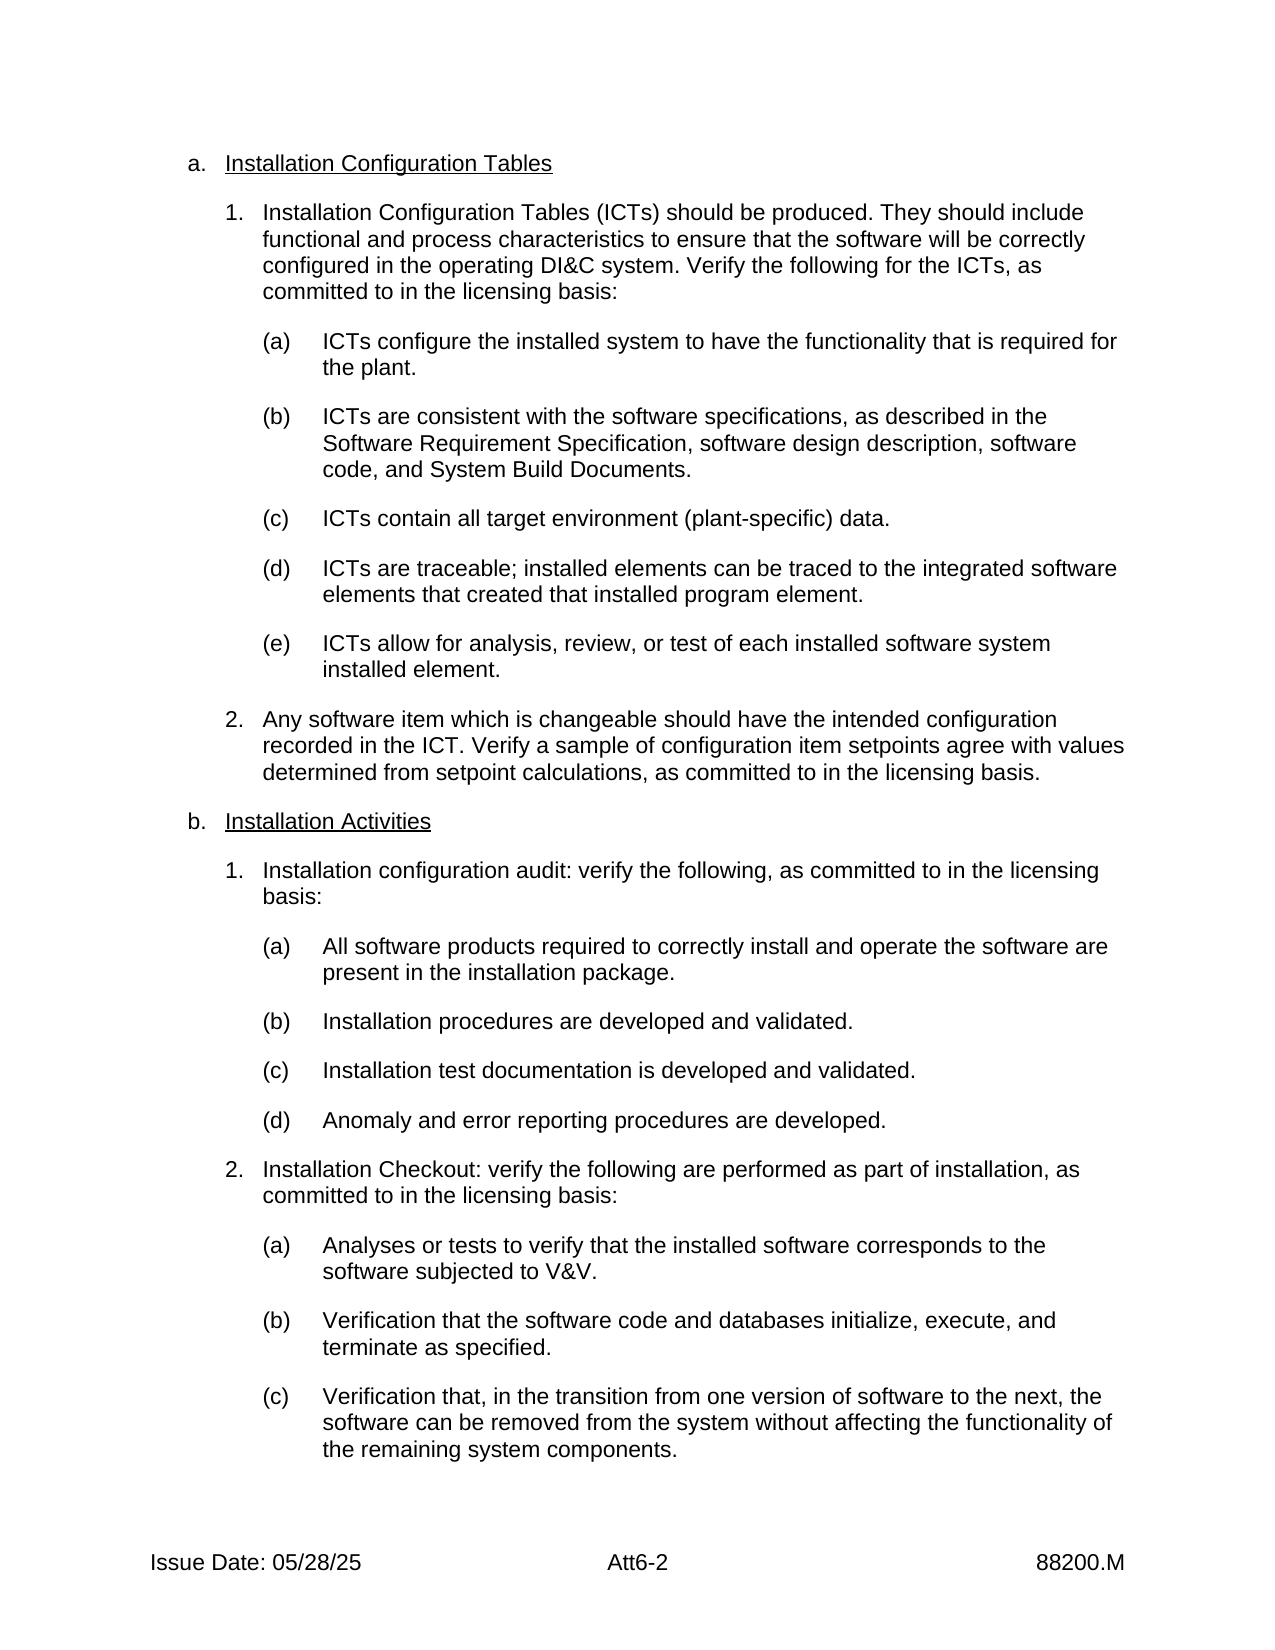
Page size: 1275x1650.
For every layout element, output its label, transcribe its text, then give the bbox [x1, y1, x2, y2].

list Installation Configuration Tables [187, 150, 1125, 176]
list Installation Configuration Tables (ICTs) should be produced. They should include functional and process characteristics to ensure that the software will be correctly configured in the operating DI&C system. Verify the following for the ICTs, as committed to in the licensing basis: [225, 199, 1125, 305]
list Installation procedures are developed and validated. [262, 1008, 1125, 1034]
list Analyses or tests to verify that the installed software corresponds to the software subjected to V&V. [262, 1232, 1125, 1284]
list Verification that the software code and databases initialize, execute, and terminate as specified. [262, 1307, 1125, 1360]
list ICTs allow for analysis, review, or test of each installed software system installed element. [262, 630, 1125, 683]
list ICTs are traceable; installed elements can be traced to the integrated software elements that created that installed program element. [262, 554, 1125, 607]
list All software products required to correctly install and operate the software are present in the installation package. [262, 933, 1125, 985]
list Any software item which is changeable should have the intended configuration recorded in the ICT. Verify a sample of configuration item setpoints agree with values determined from setpoint calculations, as committed to in the licensing basis. [225, 706, 1125, 785]
list ICTs configure the installed system to have the functionality that is required for the plant. [262, 328, 1125, 380]
list Verification that, in the transition from one version of software to the next, the software can be removed from the system without affecting the functionality of the remaining system components. [262, 1383, 1125, 1462]
list Installation Activities [187, 808, 1125, 834]
list Installation Checkout: verify the following are performed as part of installation, as committed to in the licensing basis: [225, 1156, 1125, 1209]
list Anomaly and error reporting procedures are developed. [262, 1107, 1125, 1133]
list ICTs are consistent with the software specifications, as described in the Software Requirement Specification, software design description, software code, and System Build Documents. [262, 403, 1125, 482]
list ICTs contain all target environment (plant-specific) data. [262, 505, 1125, 532]
list Installation test documentation is developed and validated. [262, 1057, 1125, 1084]
list Installation configuration audit: verify the following, as committed to in the licensing basis: [225, 857, 1125, 910]
